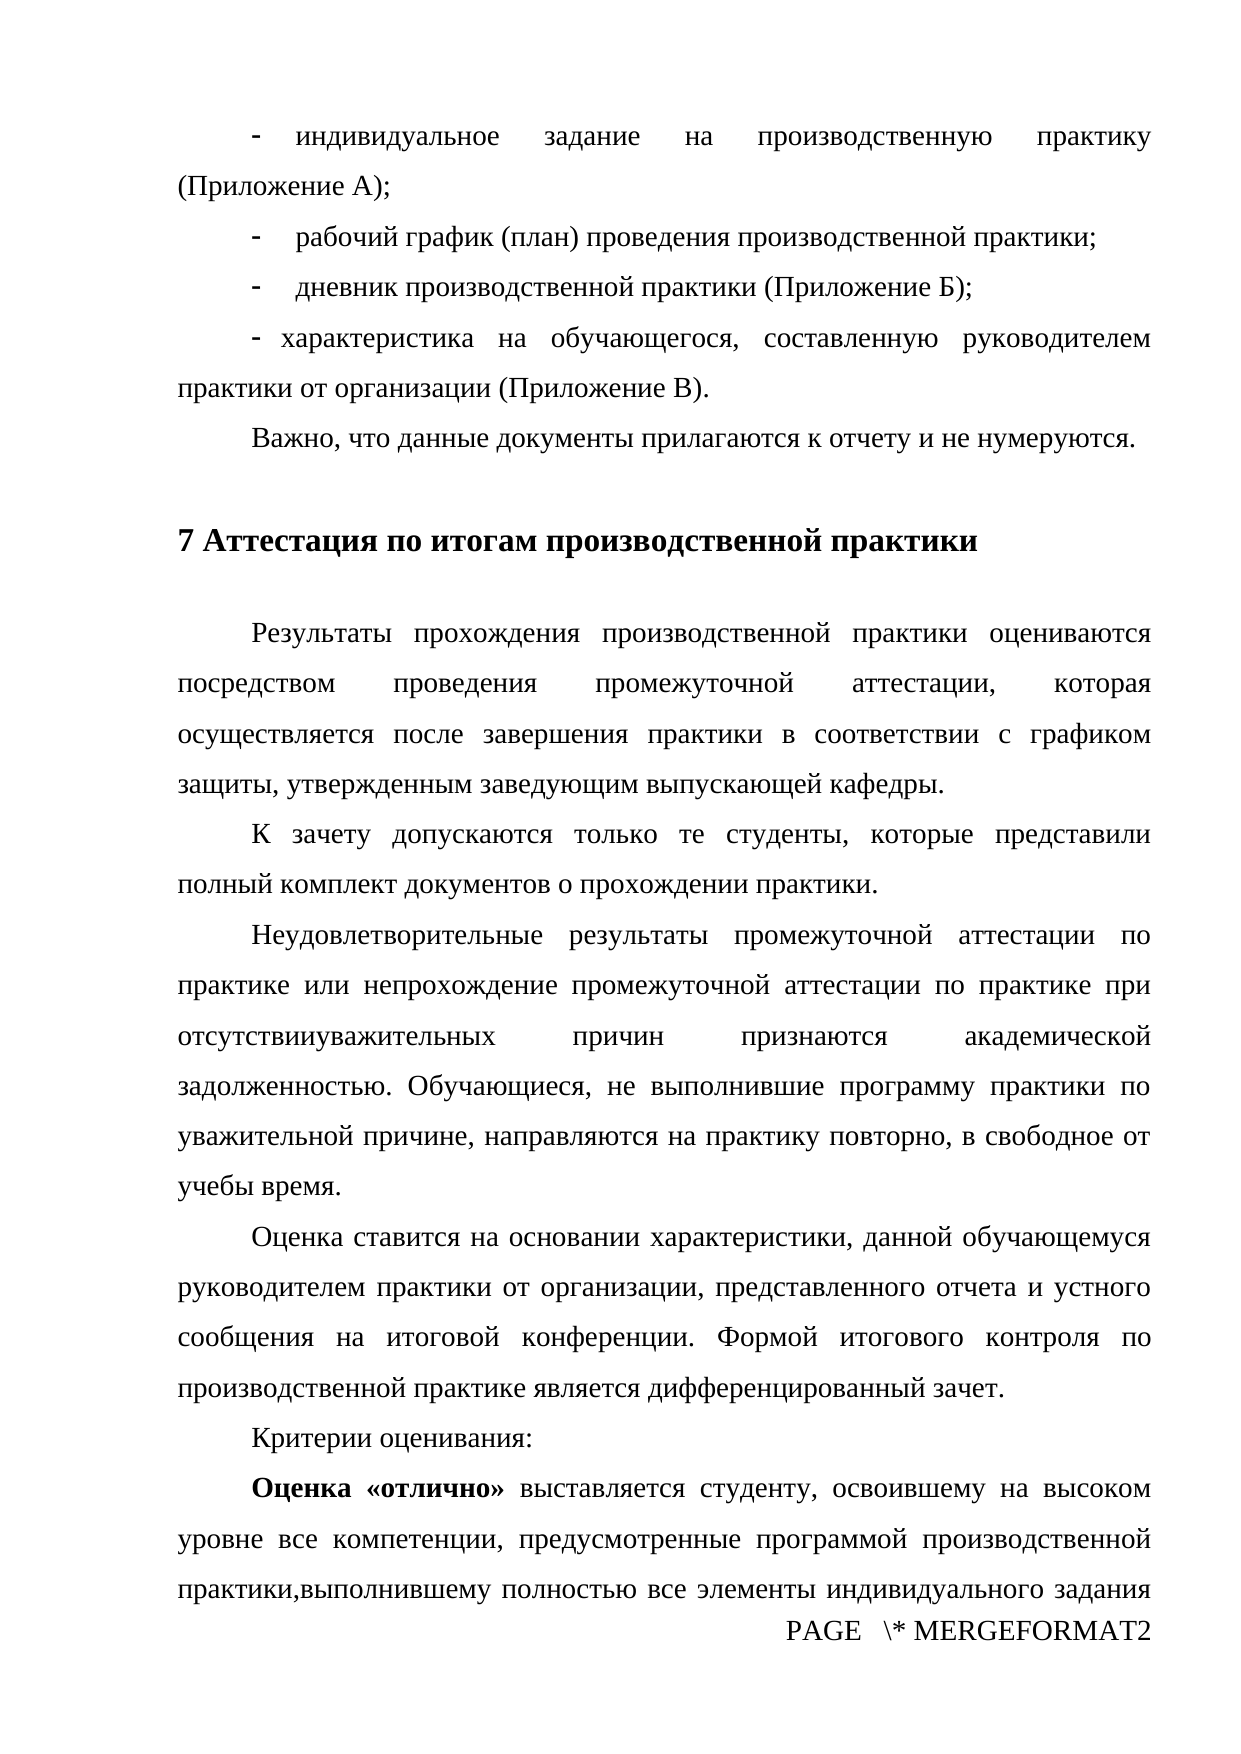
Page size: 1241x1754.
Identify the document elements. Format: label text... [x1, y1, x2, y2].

text Оценка ставится на основании характеристики, данной обучающемуся руководителем практики от организации, представленного отчета и устного сообщения на итоговой конференции. Формой итогового контроля по производственной практике является дифференцированный зачет. [177, 1219, 1152, 1403]
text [177, 1470, 1152, 1604]
list характеристика на обучающегося, составленную руководителем практики от организации (Приложение В). [177, 320, 1152, 404]
subtitle 7 Аттестация по итогам производственной практики [177, 521, 1152, 559]
text Критерии оценивания: [177, 1420, 1152, 1454]
list индивидуальное задание на производственную практику (Приложение А); [177, 118, 1152, 202]
list дневник производственной практики (Приложение Б); [177, 269, 1152, 303]
list рабочий график (план) проведения производственной практики; [177, 219, 1152, 252]
text К зачету допускаются только те студенты, которые представили полный комплект документов о прохождении практики. [177, 816, 1152, 900]
text Неудовлетворительные результаты промежуточной аттестации по практике или непрохождение промежуточной аттестации по практике при отсутствииуважительных причин признаются академической задолженностью. Обучающиеся, не выполнившие программу практики по уважительной причине, направляются на практику повторно, в свободное от учебы время. [177, 917, 1152, 1202]
text Результаты прохождения производственной практики оцениваются посредством проведения промежуточной аттестации, которая осуществляется после завершения практики в соответствии с графиком защиты, утвержденным заведующим выпускающей кафедры. [177, 615, 1152, 799]
text Важно, что данные документы прилагаются к отчету и не нумеруются. [177, 420, 1152, 454]
